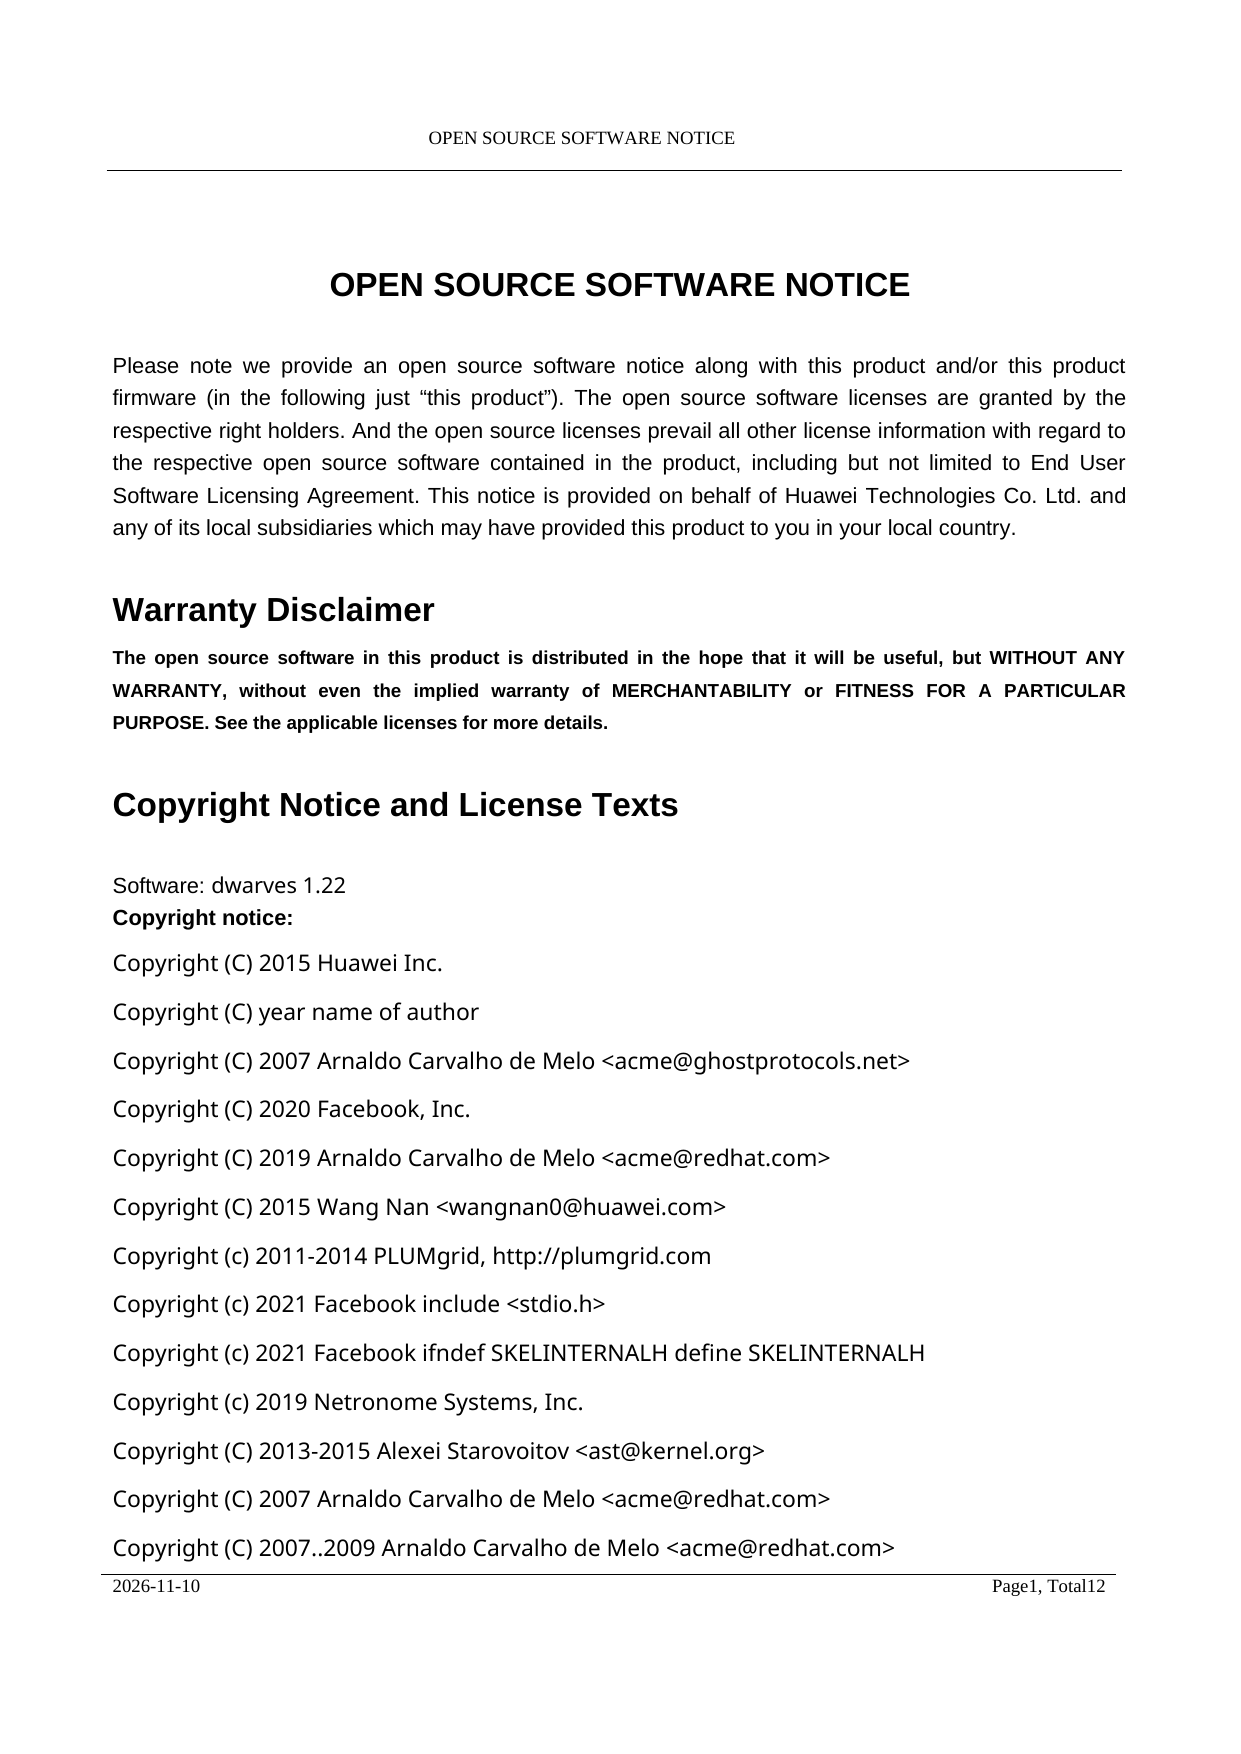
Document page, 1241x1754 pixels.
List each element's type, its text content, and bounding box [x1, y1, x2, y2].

text The open source software in this product is distributed in the hope that it will be useful, but WITHOUT ANY WARRANTY, without even the implied warranty of MERCHANTABILITY or FITNESS FOR A PARTICULAR PURPOSE. See the applicable licenses for more details. [112, 641, 1128, 739]
text Warranty Disclaimer [112, 576, 1128, 641]
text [112, 947, 1128, 1564]
text Software: dwarves 1.22 [112, 869, 1128, 901]
text Copyright notice: [112, 901, 1128, 934]
text Copyright Notice and License Texts [112, 771, 1128, 836]
text OPEN SOURCE SOFTWARE NOTICE [112, 251, 1128, 316]
text Please note we provide an open source software notice along with this product and/or this product firmware (in the following just “this product”). The open source software licenses are granted by the respective right holders. And the open source licenses prevail all other license information with regard to the respective open source software contained in the product, including but not limited to End User Software Licensing Agreement. This notice is provided on behalf of Huawei Technologies Co. Ltd. and any of its local subsidiaries which may have provided this product to you in your local country. [112, 349, 1128, 544]
